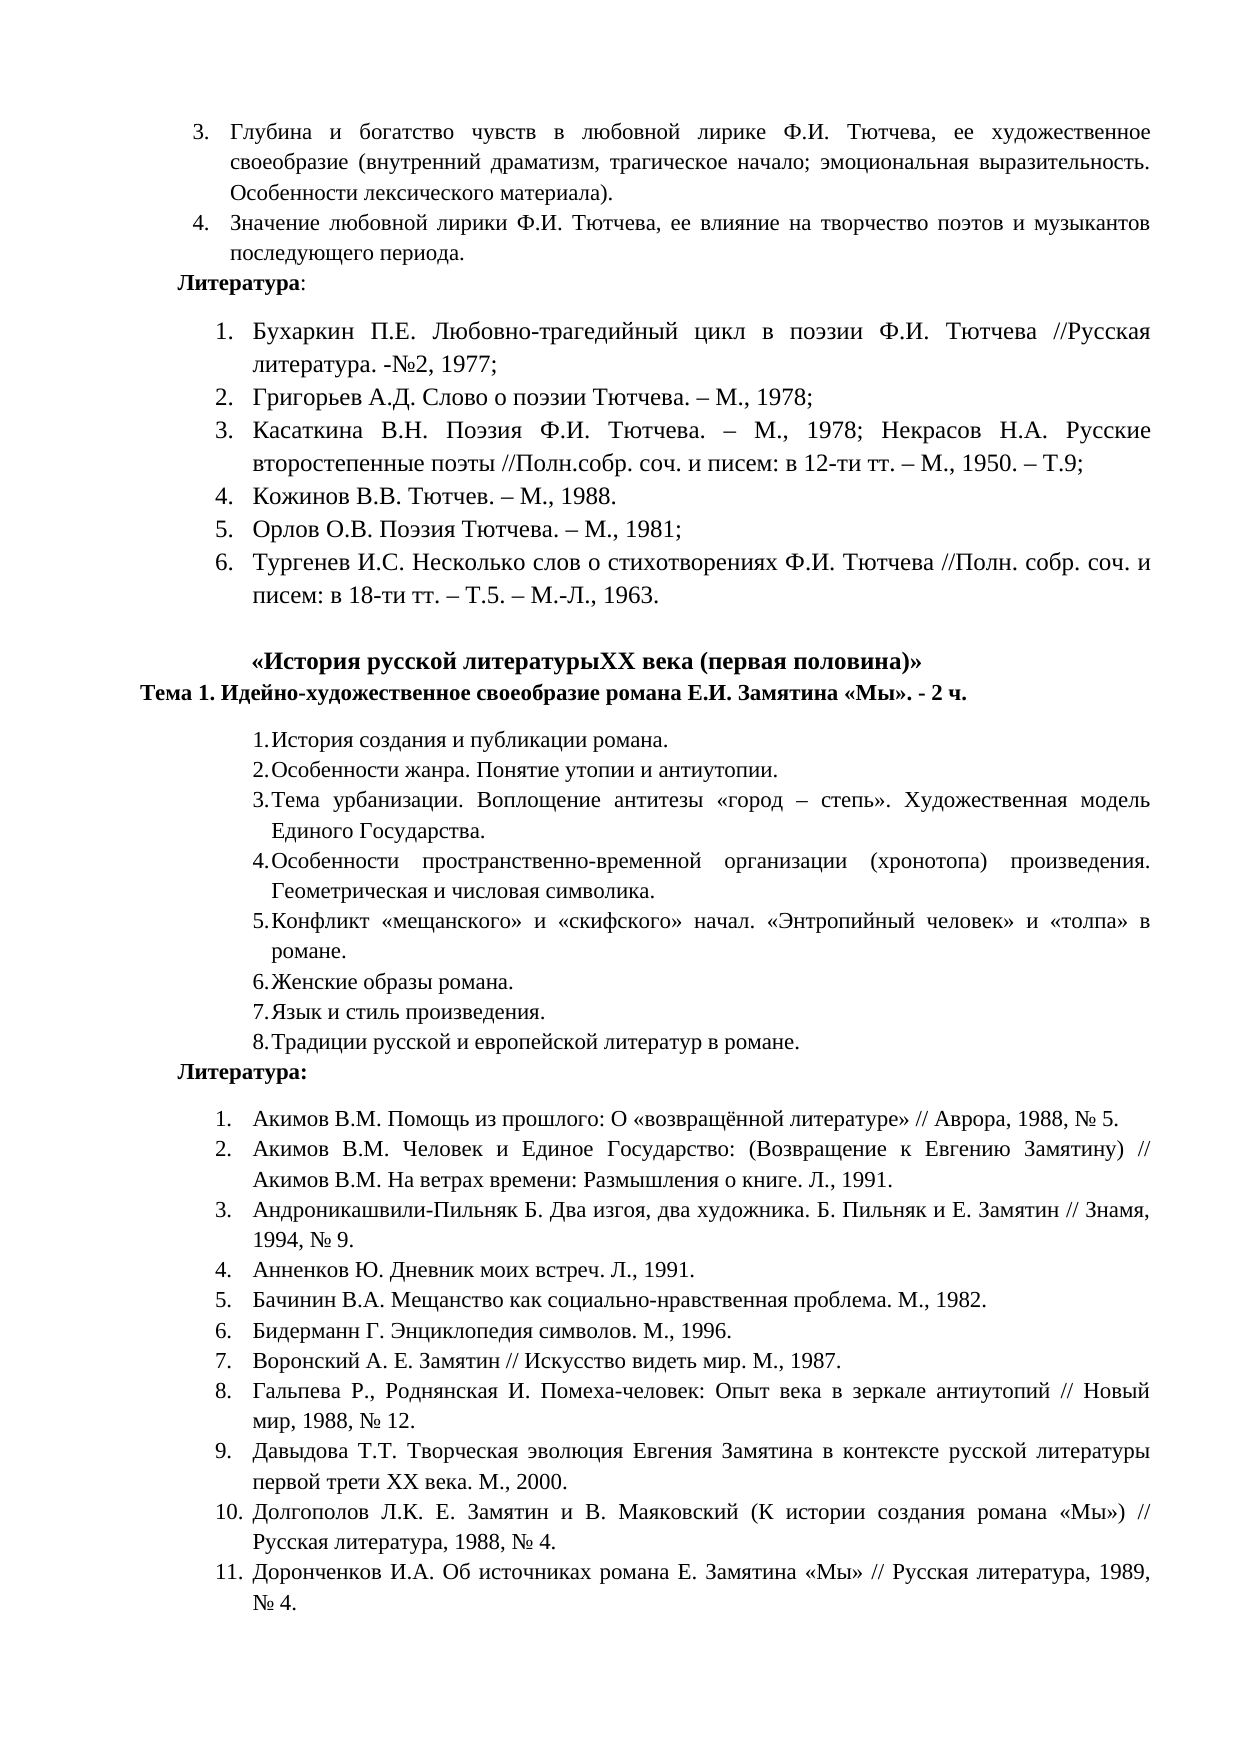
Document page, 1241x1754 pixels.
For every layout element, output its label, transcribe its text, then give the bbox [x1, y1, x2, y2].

list Орлов О.В. Поэзия Тютчева. – М., 1981; [215, 514, 1152, 543]
list Значение любовной лирики Ф.И. Тютчева, ее влияние на творчество поэтов и музыкантов последующего периода. [192, 209, 1152, 265]
list Особенности жанра. Понятие утопии и антиутопии. [252, 756, 1152, 783]
list Бачинин В.А. Мещанство как социально-нравственная проблема. М., 1982. [215, 1287, 1152, 1313]
list Особенности пространственно-временной организации (хронотопа) произведения. Геометрическая и числовая символика. [252, 847, 1152, 903]
list Анненков Ю. Дневник моих встреч. Л., 1991. [215, 1256, 1152, 1283]
text «История русской литературыXX века (первая половина)» [251, 646, 1152, 675]
list История создания и публикации романа. [252, 726, 1152, 752]
list Доронченков И.А. Об источниках романа Е. Замятина «Мы» // Русская литература, 1989, № 4. [215, 1558, 1152, 1615]
text Литература: [177, 269, 1152, 296]
list Касаткина В.Н. Поэзия Ф.И. Тютчева. – М., 1978; Некрасов Н.А. Русские второстепенные поэты //Полн.собр. соч. и писем: в 12-ти тт. – М., 1950. – Т.9; [215, 415, 1152, 477]
list Женские образы романа. [252, 968, 1152, 994]
text Тема 1. Идейно-художественное своеобразие романа Е.И. Замятина «Мы». - 2 ч. [140, 679, 1152, 706]
list Андроникашвили-Пильняк Б. Два изгоя, два художника. Б. Пильняк и Е. Замятин // Знамя, 1994, № 9. [215, 1196, 1152, 1252]
list Кожинов В.В. Тютчев. – М., 1988. [215, 481, 1152, 510]
list Григорьев А.Д. Слово о поэзии Тютчева. – М., 1978; [215, 382, 1152, 411]
list Гальпева Р., Роднянская И. Помеха-человек: Опыт века в зеркале антиутопий // Новый мир, 1988, № 12. [215, 1377, 1152, 1434]
list Давыдова Т.Т. Творческая эволюция Евгения Замятина в контексте русской литературы первой трети XX века. М., 2000. [215, 1438, 1152, 1494]
list Традиции русской и европейской литератур в романе. [252, 1028, 1152, 1054]
list Бухаркин П.Е. Любовно-трагедийный цикл в поэзии Ф.И. Тютчева //Русская литература. -№2, 1977; [215, 316, 1152, 378]
list Тема урбанизации. Воплощение антитезы «город – степь». Художественная модель Единого Государства. [252, 787, 1152, 843]
list Бидерманн Г. Энциклопедия символов. М., 1996. [215, 1317, 1152, 1343]
list Воронский А. Е. Замятин // Искусство видеть мир. М., 1987. [215, 1347, 1152, 1373]
list Акимов В.М. Человек и Единое Государство: (Возвращение к Евгению Замятину) // Акимов В.М. На ветрах времени: Размышления о книге. Л., 1991. [215, 1136, 1152, 1192]
list Тургенев И.С. Несколько слов о стихотворениях Ф.И. Тютчева //Полн. собр. соч. и писем: в 18-ти тт. – Т.5. – М.-Л., 1963. [215, 547, 1152, 609]
list Конфликт «мещанского» и «скифского» начал. «Энтропийный человек» и «толпа» в романе. [252, 907, 1152, 964]
list Долгополов Л.К. Е. Замятин и В. Маяковский (К истории создания романа «Мы») // Русская литература, 1988, № 4. [215, 1498, 1152, 1554]
list Язык и стиль произведения. [252, 998, 1152, 1024]
text Литература: [177, 1058, 1152, 1085]
list Глубина и богатство чувств в любовной лирике Ф.И. Тютчева, ее художественное своеобразие (внутренний драматизм, трагическое начало; эмоциональная выразительность. Особенности лексического материала). [192, 118, 1152, 205]
list Акимов В.М. Помощь из прошлого: О «возвращённой литературе» // Аврора, 1988, № 5. [215, 1105, 1152, 1132]
